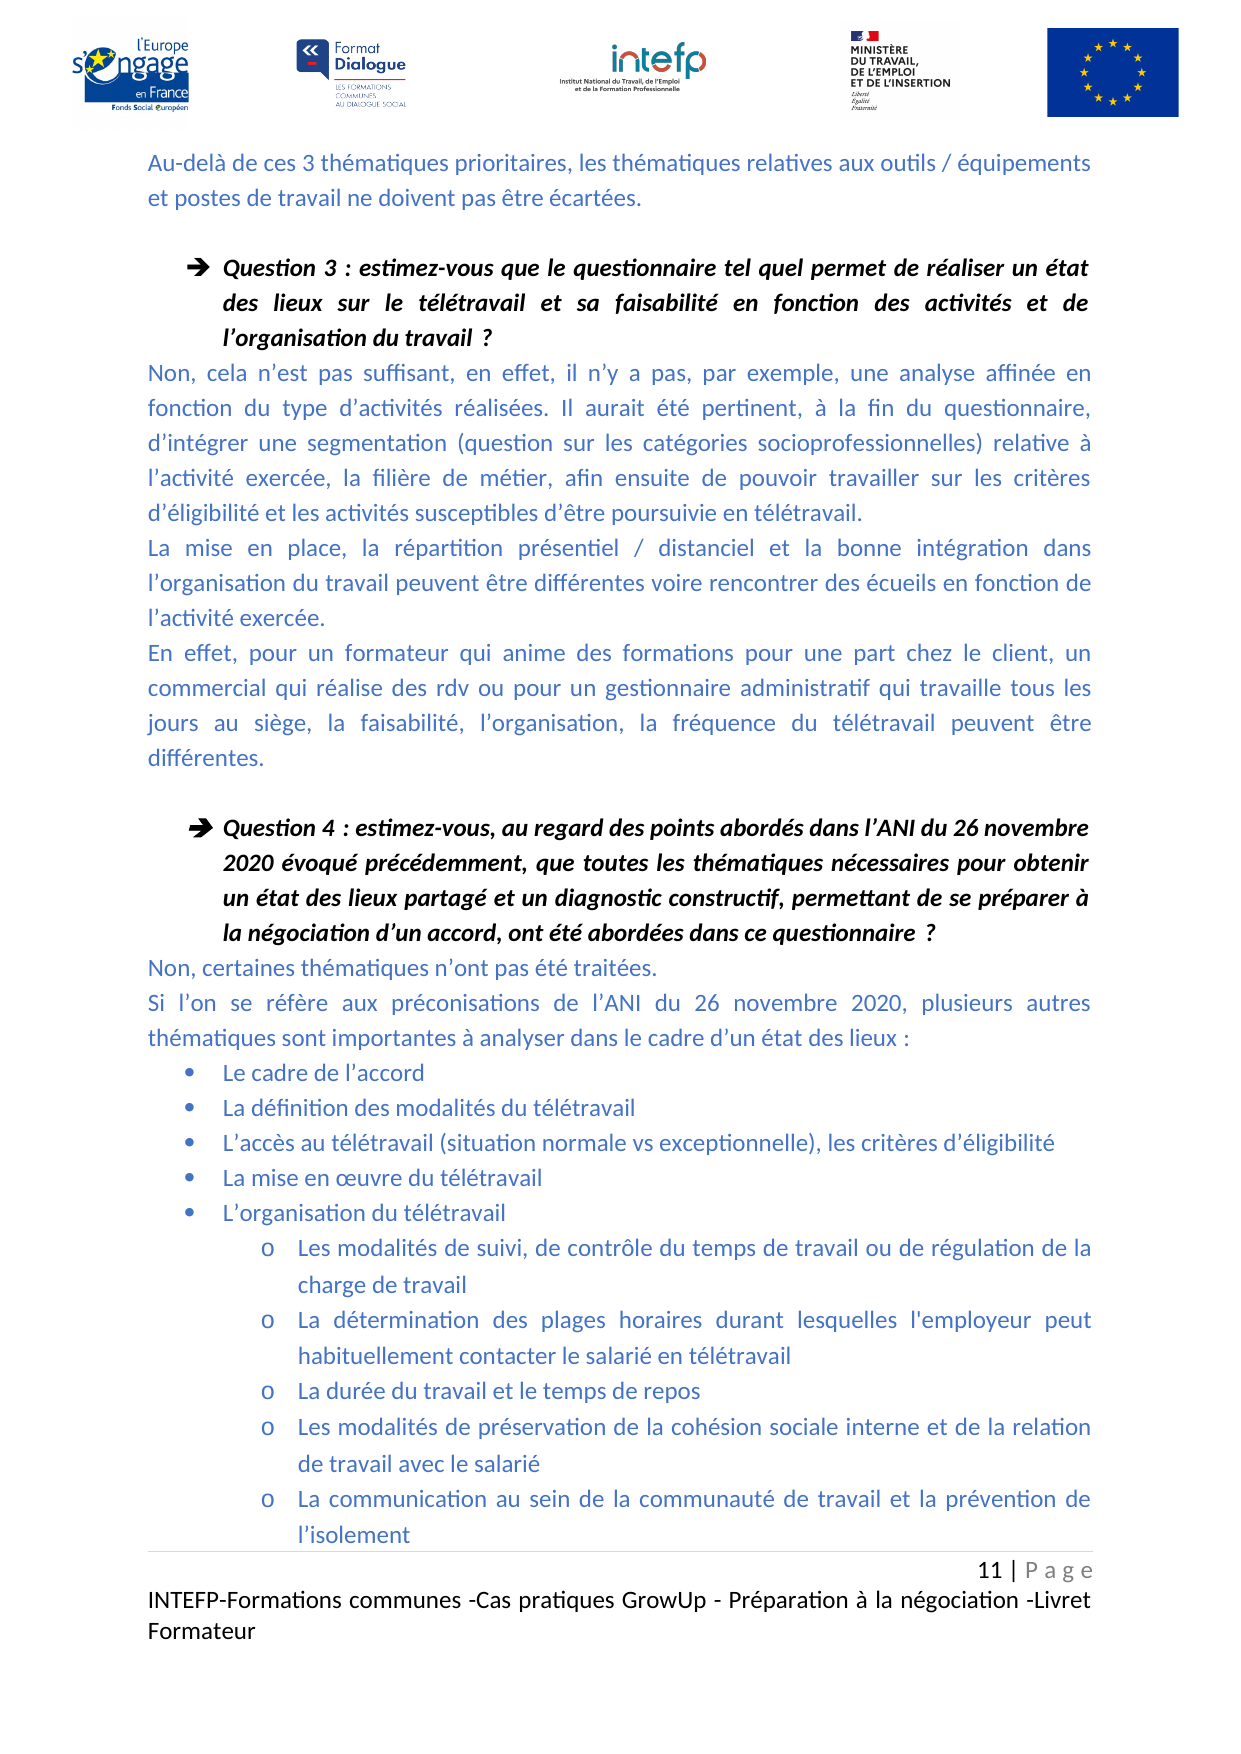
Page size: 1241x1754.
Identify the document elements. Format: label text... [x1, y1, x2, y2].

list Question 3 : estimez-vous que le questionnaire tel quel permet de réaliser un état des lieux sur le télétravail et sa faisabilité en fonction des activités et de l’organisation du travail ? [185, 253, 1093, 353]
list La mise en œuvre du télétravail [185, 1163, 1093, 1193]
picture [72, 16, 189, 133]
text Si l’on se réfère aux préconisations de l’ANI du 26 novembre 2020, plusieurs autres thématiques sont importantes à analyser dans le cadre d’un état des lieux : [148, 988, 1093, 1053]
list La communication au sein de la communauté de travail et la prévention de l’isolement [260, 1483, 1093, 1549]
list La durée du travail et le temps de repos [260, 1375, 1093, 1407]
text Non, certaines thématiques n’ont pas été traitées. [148, 953, 1093, 983]
picture [296, 35, 413, 110]
text En effet, pour un formateur qui anime des formations pour une part chez le client, un commercial qui réalise des rdv ou pour un gestionnaire administratif qui travaille tous les jours au siège, la faisabilité, l’organisation, la fréquence du télétravail peuvent être différentes. [148, 638, 1093, 773]
text Non, cela n’est pas suffisant, en effet, il n’y a pas, par exemple, une analyse affinée en fonction du type d’activités réalisées. Il aurait été pertinent, à la fin du questionnaire, d’intégrer une segmentation (question sur les catégories socioprofessionnelles) relative à l’activité exercée, la filière de métier, afin ensuite de pouvoir travailler sur les critères d’éligibilité et les activités susceptibles d’être poursuivie en télétravail. [148, 358, 1093, 528]
picture [559, 42, 707, 92]
list L’organisation du télétravail [185, 1198, 1093, 1228]
text La mise en place, la répartition présentiel / distanciel et la bonne intégration dans l’organisation du travail peuvent être différentes voire rencontrer des écueils en fonction de l’activité exercée. [148, 533, 1093, 633]
list Les modalités de suivi, de contrôle du temps de travail ou de régulation de la charge de travail [260, 1233, 1093, 1299]
text Au-delà de ces 3 thématiques prioritaires, les thématiques relatives aux outils / équipements et postes de travail ne doivent pas être écartées. [148, 148, 1093, 213]
picture [1047, 28, 1179, 117]
list La détermination des plages horaires durant lesquelles l'employeur peut habituellement contacter le salarié en télétravail [260, 1304, 1093, 1371]
list Question 4 : estimez-vous, au regard des points abordés dans l’ANI du 26 novembre 2020 évoqué précédemment, que toutes les thématiques nécessaires pour obtenir un état des lieux partagé et un diagnostic constructif, permettant de se préparer à la négociation d’un accord, ont été abordées dans ce questionnaire ? [185, 813, 1093, 948]
list Le cadre de l’accord [185, 1058, 1093, 1088]
picture [841, 21, 960, 120]
list La définition des modalités du télétravail [185, 1093, 1093, 1123]
list L’accès au télétravail (situation normale vs exceptionnelle), les critères d’éligibilité [185, 1128, 1093, 1158]
list Les modalités de préservation de la cohésion sociale interne et de la relation de travail avec le salarié [260, 1412, 1093, 1478]
